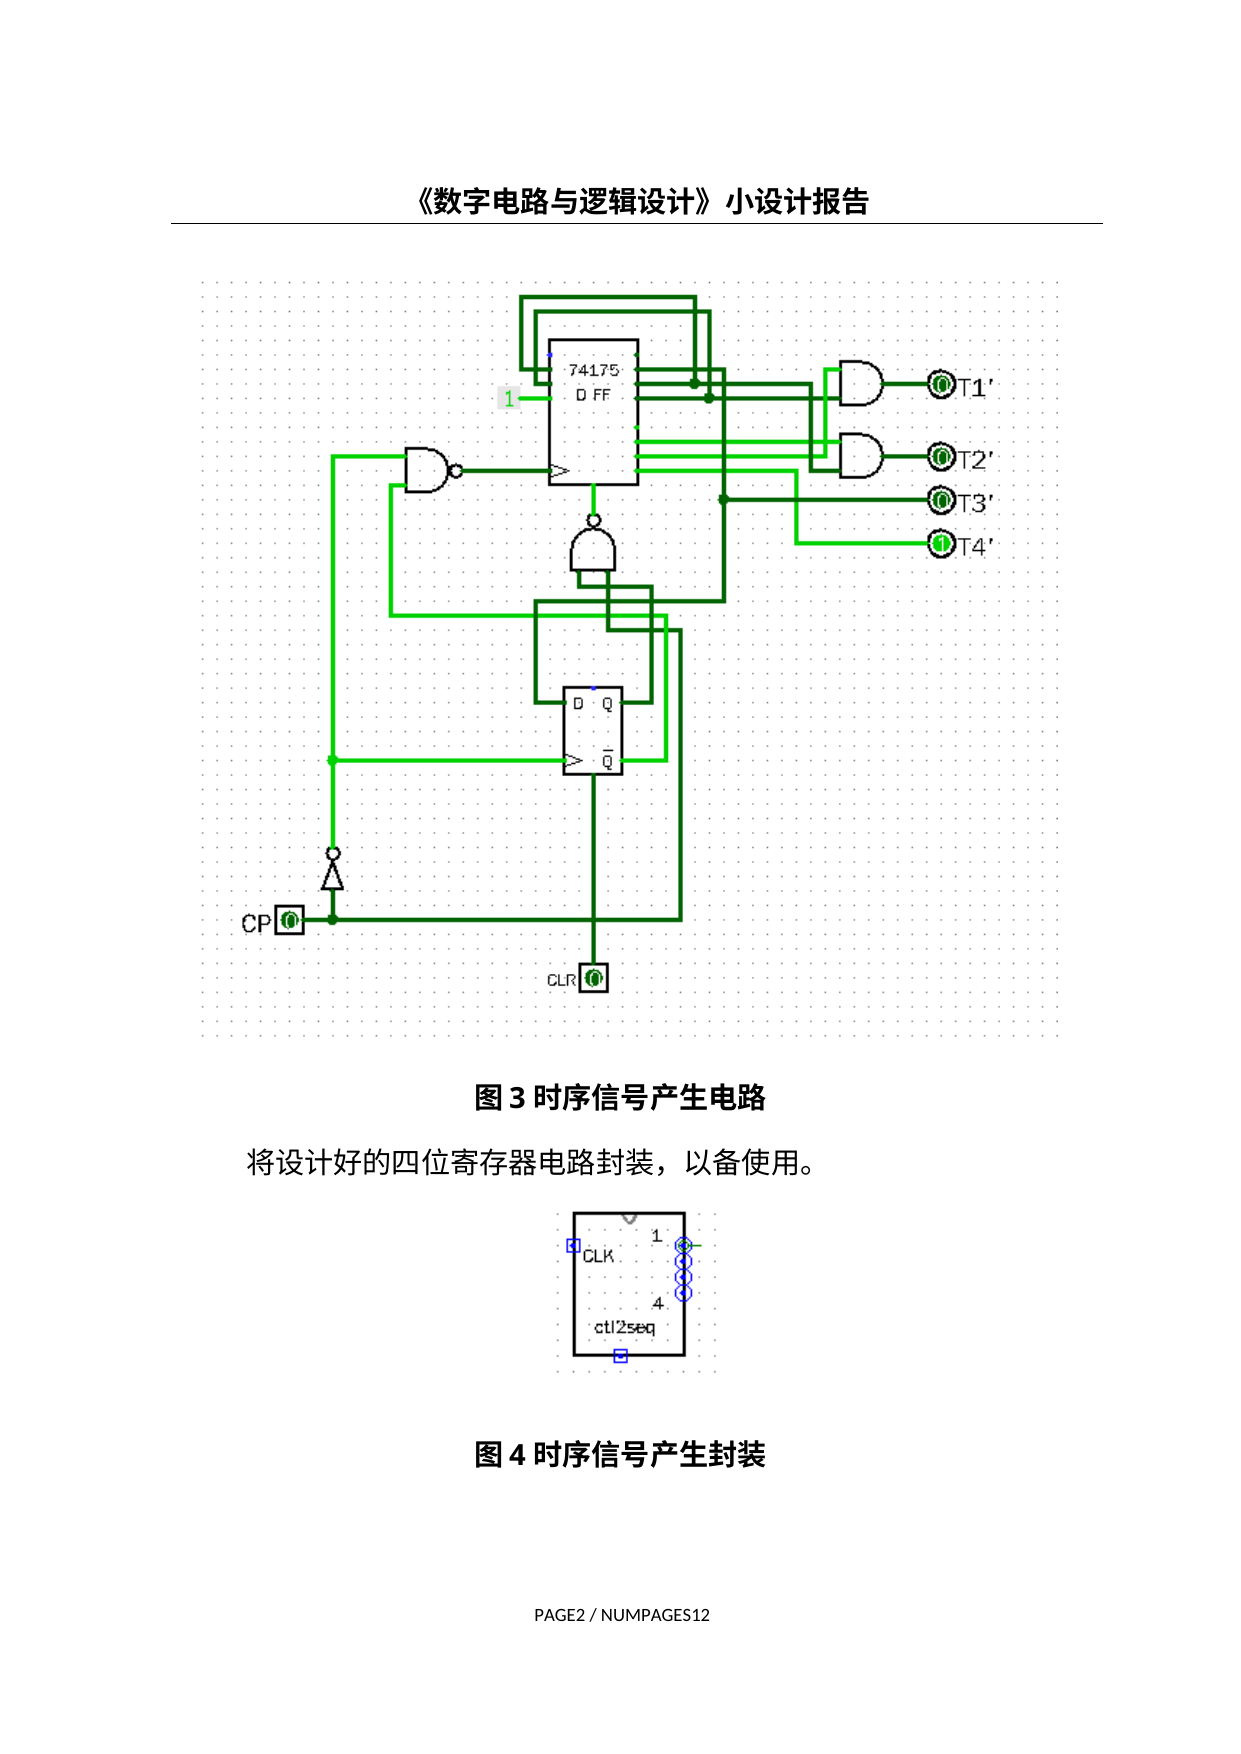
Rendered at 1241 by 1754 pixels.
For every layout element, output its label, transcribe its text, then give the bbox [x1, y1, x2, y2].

text 将设计好的四位寄存器电路封装，以备使用。 [187, 1128, 1053, 1193]
picture [192, 269, 1058, 1044]
picture [551, 1202, 716, 1376]
text 图4 时序信号产生封装 [187, 1421, 1053, 1486]
